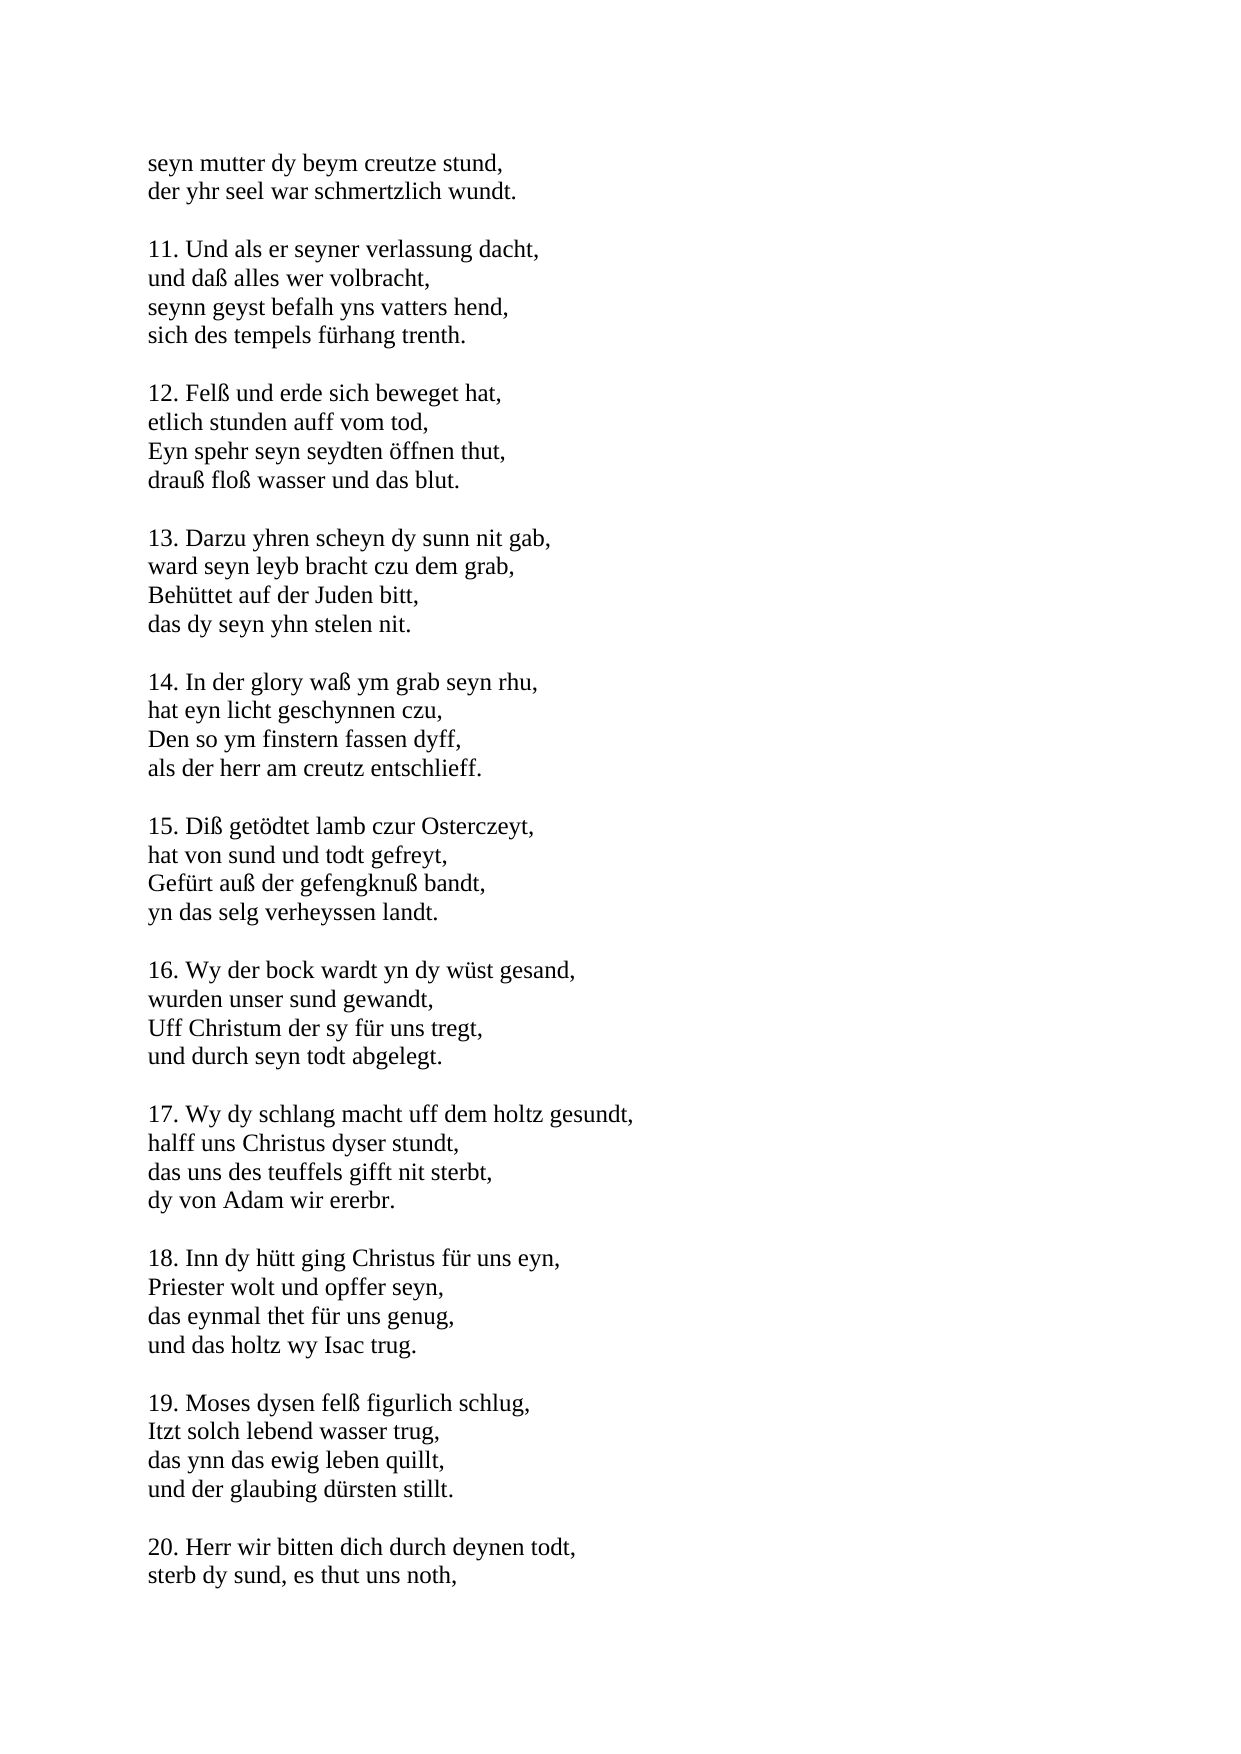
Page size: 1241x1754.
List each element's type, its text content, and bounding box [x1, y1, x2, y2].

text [148, 1532, 1093, 1589]
text 14. In der glory waß ym grab seyn rhu, hat eyn licht geschynnen czu, Den so ym finstern fassen dyff, als der herr am creutz entschlieff. [148, 667, 1093, 782]
text 12. Felß und erde sich beweget hat, etlich stunden auff vom tod, Eyn spehr seyn seydten öffnen thut, drauß floß wasser und das blut. [148, 378, 1093, 493]
text 15. Diß getödtet lamb czur Osterczeyt, hat von sund und todt gefreyt, Gefürt auß der gefengknuß bandt, yn das selg verheyssen landt. [148, 811, 1093, 926]
text 11. Und als er seyner verlassung dacht, und daß alles wer volbracht, seynn geyst befalh yns vatters hend, sich des tempels fürhang trenth. [148, 234, 1093, 349]
text 17. Wy dy schlang macht uff dem holtz gesundt, halff uns Christus dyser stundt, das uns des teuffels gifft nit sterbt, dy von Adam wir ererbr. [148, 1099, 1093, 1214]
text 18. Inn dy hütt ging Christus für uns eyn, Priester wolt und opffer seyn, das eynmal thet für uns genug, und das holtz wy Isac trug. [148, 1243, 1093, 1358]
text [148, 148, 1093, 205]
text 16. Wy der bock wardt yn dy wüst gesand, wurden unser sund gewandt, Uff Christum der sy für uns tregt, und durch seyn todt abgelegt. [148, 955, 1093, 1070]
text 13. Darzu yhren scheyn dy sunn nit gab, ward seyn leyb bracht czu dem grab, Behüttet auf der Juden bitt, das dy seyn yhn stelen nit. [148, 523, 1093, 638]
text 19. Moses dysen felß figurlich schlug, Itzt solch lebend wasser trug, das ynn das ewig leben quillt, und der glaubing dürsten stillt. [148, 1388, 1093, 1503]
